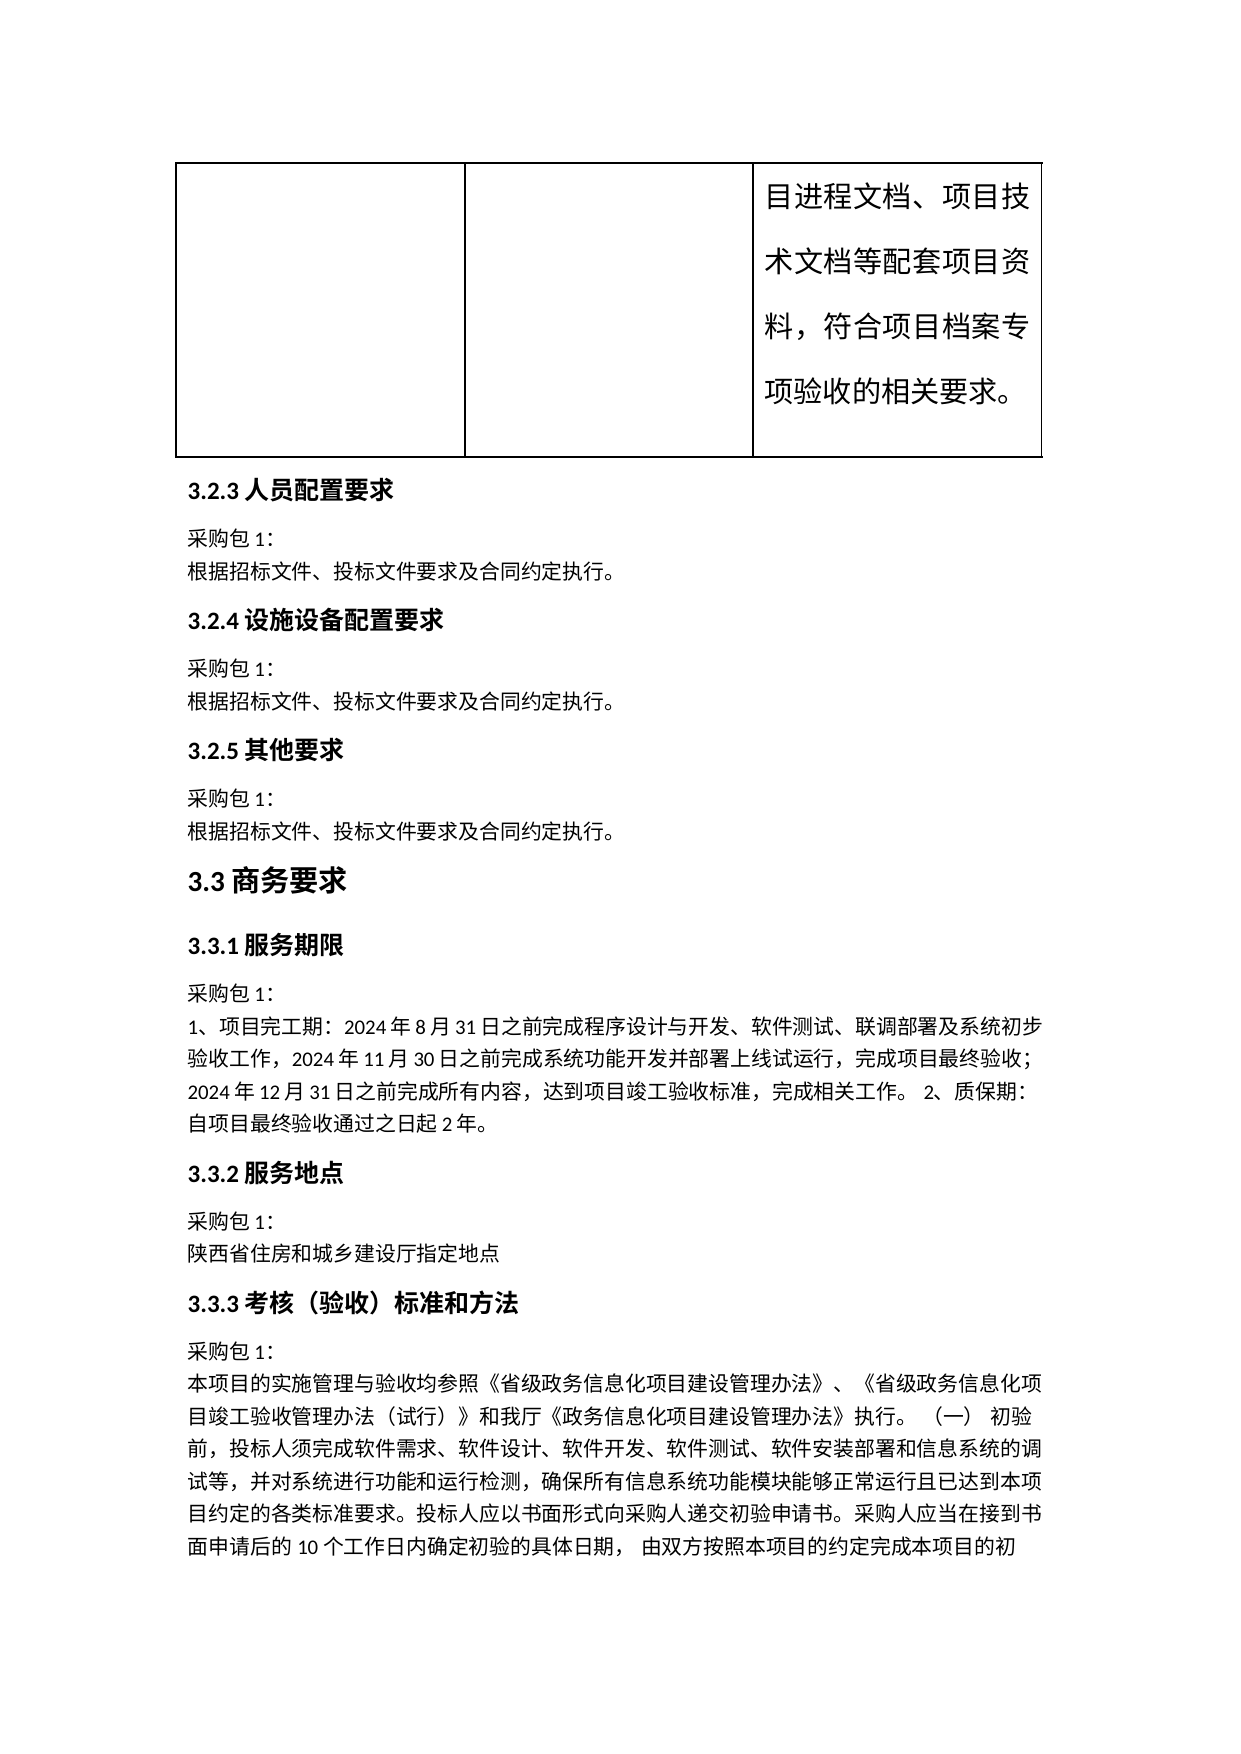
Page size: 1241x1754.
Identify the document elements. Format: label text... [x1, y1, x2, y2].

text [187, 1368, 1053, 1563]
text 3.3商务要求 [187, 848, 1053, 913]
text 采购包1： [187, 653, 1053, 685]
table_cell [177, 164, 464, 456]
text 采购包1： [187, 783, 1053, 815]
text 3.3.2服务地点 [187, 1140, 1053, 1205]
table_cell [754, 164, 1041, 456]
text 根据招标文件、投标文件要求及合同约定执行。 [187, 685, 1053, 718]
text 1、项目完工期：2024年8月31日之前完成程序设计与开发、软件测试、联调部署及系统初步验收工作，2024年11月30日之前完成系统功能开发并部署上线试运行，完成项目最终验收；2024年12月31日之前完成所有内容，达到项目竣工验收标准，完成相关工作。 2、质保期：自项目最终验收通过之日起2年。 [187, 1010, 1053, 1140]
text 3.2.4设施设备配置要求 [187, 588, 1053, 653]
text 3.3.1服务期限 [187, 913, 1053, 978]
table_cell 1 [466, 164, 752, 456]
text 采购包1： [187, 978, 1053, 1010]
text 3.3.3考核（验收）标准和方法 [187, 1270, 1053, 1335]
text 根据招标文件、投标文件要求及合同约定执行。 [187, 815, 1053, 848]
text 陕西省住房和城乡建设厅指定地点 [187, 1238, 1053, 1270]
text 采购包1： [187, 1335, 1053, 1368]
text 根据招标文件、投标文件要求及合同约定执行。 [187, 555, 1053, 588]
text 采购包1： [187, 1205, 1053, 1238]
text 3.2.5其他要求 [187, 718, 1053, 783]
text 采购包1： [187, 523, 1053, 555]
text 3.2.3人员配置要求 [187, 458, 1053, 523]
